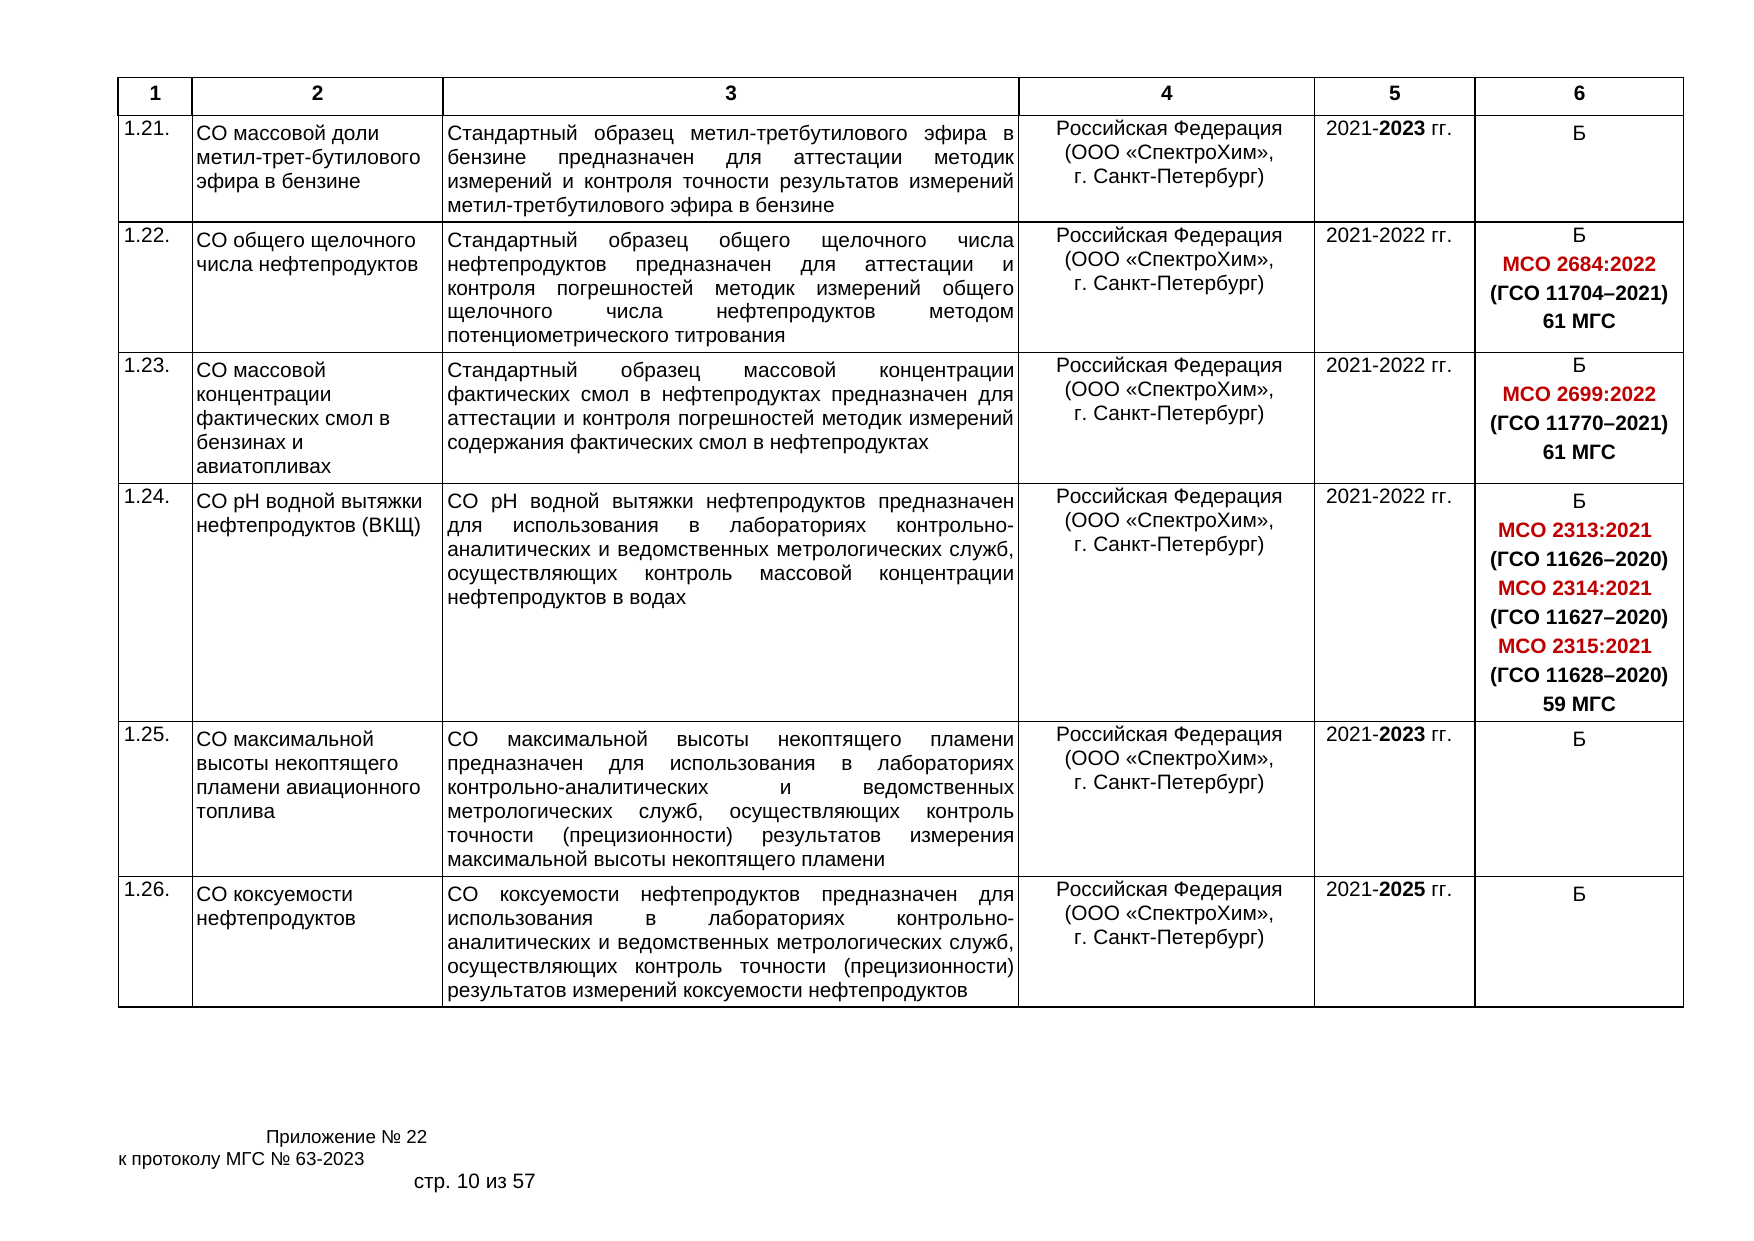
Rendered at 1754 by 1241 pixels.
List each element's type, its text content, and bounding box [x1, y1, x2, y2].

table_cell 2021-2025 гг. [1315, 877, 1474, 1006]
table_cell СО максимальной высоты некоптящего пламени предназначен для использования в лабораториях контрольно-аналитических и ведомственных метрологических служб, осуществляющих контроль точности (прецизионности) результатов измерения максимальной высоты некоптящего пламени [443, 722, 1018, 876]
table_cell Б [1476, 116, 1683, 221]
table_cell СО массовой концентрации фактических смол в бензинах и авиатопливах [193, 353, 442, 483]
table_cell [119, 722, 192, 876]
table_cell СО коксуемости нефтепродуктов предназначен для использования в лабораториях контрольно-аналитических и ведомственных метрологических служб, осуществляющих контроль точности (прецизионности) результатов измерений коксуемости нефтепродуктов [443, 877, 1018, 1006]
table_cell Б МСО 2313:2021 (ГСО 11626–2020) МСО 2314:2021 (ГСО 11627–2020) МСО 2315:2021 (ГСО 11628–2020) 59 МГС [1476, 484, 1683, 721]
table_cell СО максимальной высоты некоптящего пламени авиационного топлива [193, 722, 442, 876]
table_header 5 [1315, 78, 1474, 114]
table_cell Б [1476, 877, 1683, 1006]
table_cell СО коксуемости нефтепродуктов [193, 877, 442, 1006]
table_cell Российская Федерация (ООО «СпектроХим», г. Санкт-Петербург) [1019, 484, 1314, 721]
table_cell [119, 877, 192, 1006]
table_cell Б МСО 2684:2022 (ГСО 11704–2021) 61 МГС [1476, 223, 1683, 352]
table_header 2 [193, 78, 442, 114]
table_cell 2021-2022 гг. [1315, 223, 1474, 352]
table_cell [119, 484, 192, 721]
table_cell Российская Федерация (ООО «СпектроХим», г. Санкт-Петербург) [1019, 722, 1314, 876]
table_cell СО массовой доли метил-трет-бутилового эфира в бензине [193, 116, 442, 221]
table_cell СО общего щелочного числа нефтепродуктов [193, 223, 442, 352]
table_cell Стандартный образец массовой концентрации фактических смол в нефтепродуктах предназначен для аттестации и контроля погрешностей методик измерений содержания фактических смол в нефтепродуктах [443, 353, 1018, 483]
table_cell СО рН водной вытяжки нефтепродуктов предназначен для использования в лабораториях контрольно-аналитических и ведомственных метрологических служб, осуществляющих контроль массовой концентрации нефтепродуктов в водах [443, 484, 1018, 721]
table_header 1 [119, 78, 191, 114]
table_cell Б МСО 2699:2022 (ГСО 11770–2021) 61 МГС [1476, 353, 1683, 483]
table_header 4 [1020, 78, 1314, 114]
table_cell 2021-2022 гг. [1315, 484, 1474, 721]
table_cell 2021-2022 гг. [1315, 353, 1474, 483]
table_cell [119, 223, 192, 352]
table_cell Стандартный образец общего щелочного числа нефтепродуктов предназначен для аттестации и контроля погрешностей методик измерений общего щелочного числа нефтепродуктов методом потенциометрического титрования [443, 223, 1018, 352]
table_cell Российская Федерация (ООО «СпектроХим», г. Санкт-Петербург) [1019, 223, 1314, 352]
table_header 3 [444, 78, 1018, 114]
table_cell 2021-2023 гг. [1315, 116, 1474, 221]
table_cell [119, 116, 192, 221]
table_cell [1019, 877, 1314, 1006]
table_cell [1019, 116, 1314, 221]
table_cell Стандартный образец метил-третбутилового эфира в бензине предназначен для аттестации методик измерений и контроля точности результатов измерений метил-третбутилового эфира в бензине [443, 116, 1018, 221]
table_cell Б [1476, 722, 1683, 876]
table_cell 2021-2023 гг. [1315, 722, 1474, 876]
table_cell СО рН водной вытяжки нефтепродуктов (ВКЩ) [193, 484, 442, 721]
table_cell [119, 353, 192, 483]
table_header 6 [1476, 78, 1683, 114]
table_cell Российская Федерация (ООО «СпектроХим», г. Санкт-Петербург) [1019, 353, 1314, 483]
